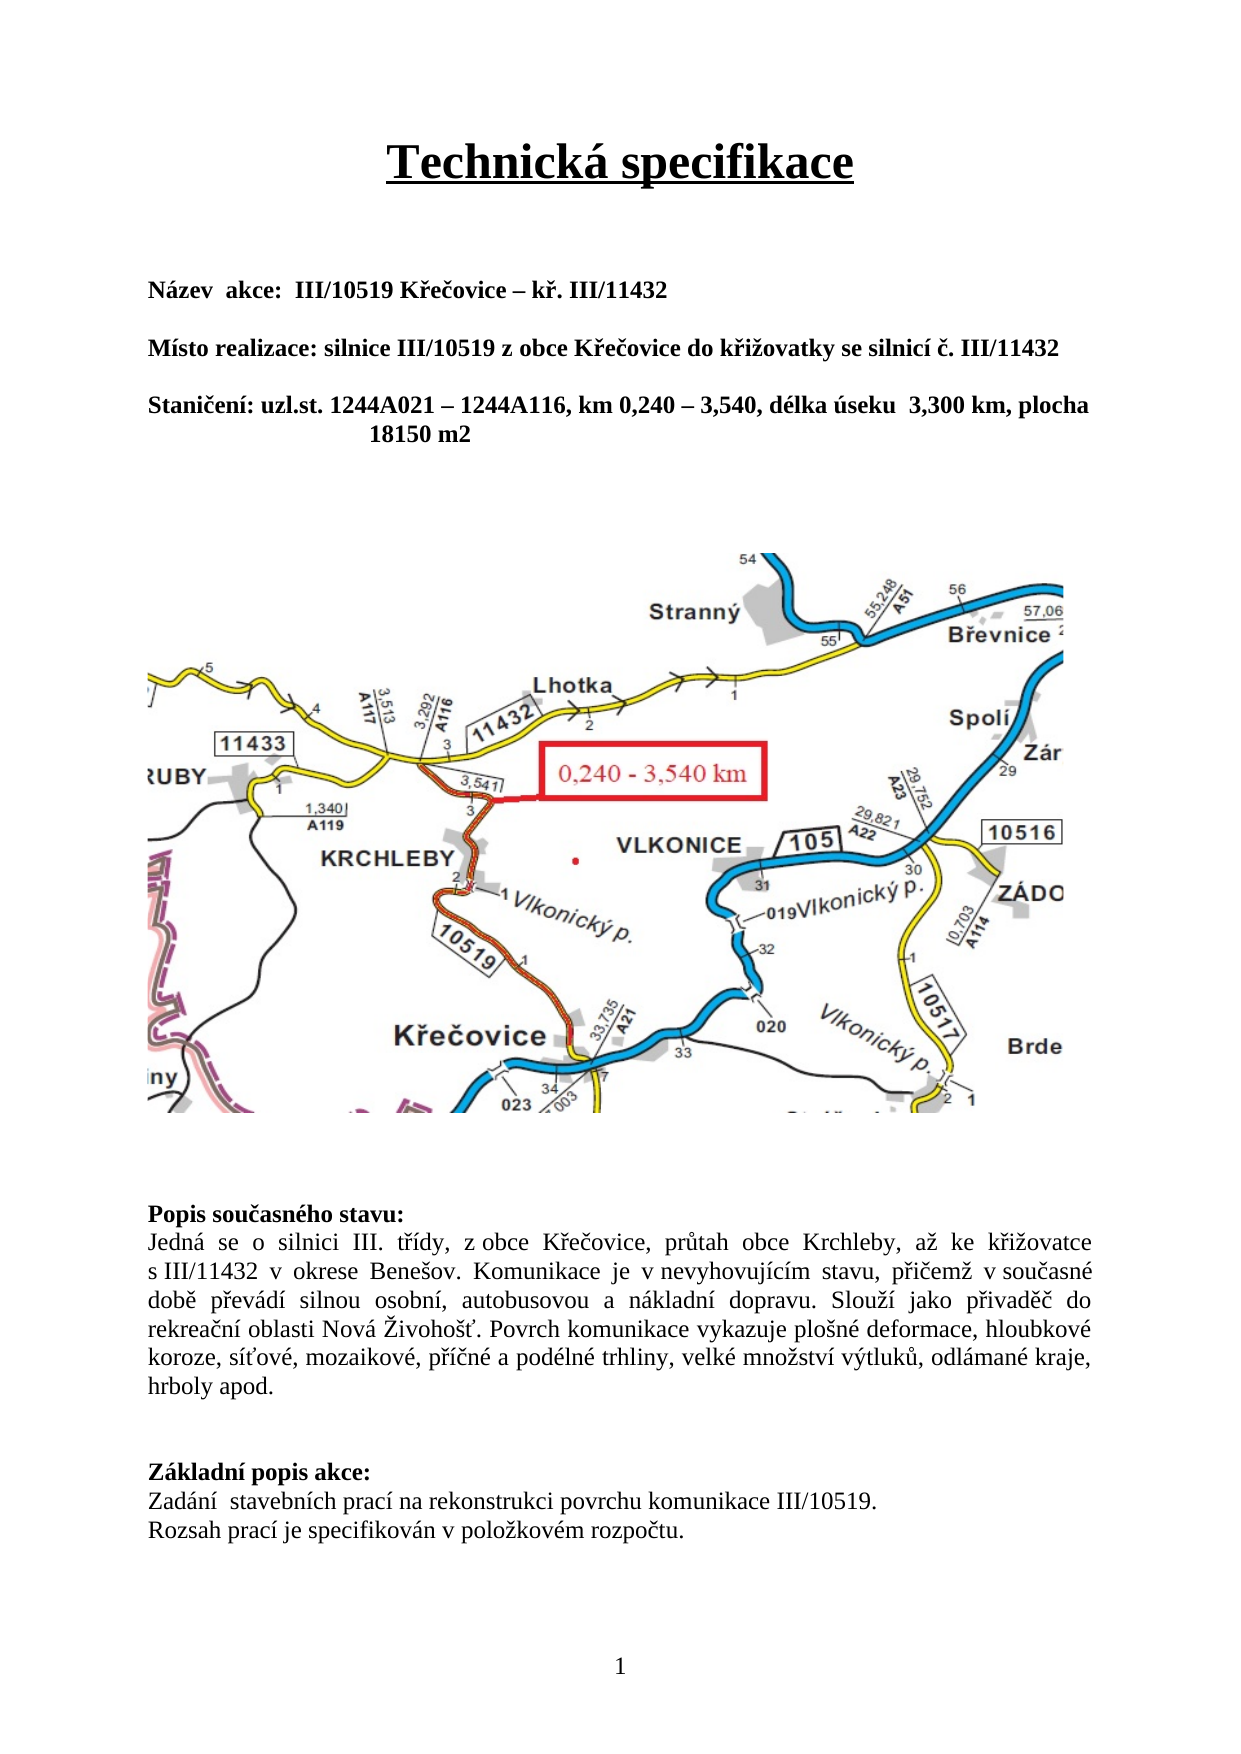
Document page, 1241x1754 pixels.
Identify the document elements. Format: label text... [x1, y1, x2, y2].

text Zadání stavebních prací na rekonstrukci povrchu komunikace III/10519. [148, 1486, 1092, 1515]
text Místo realizace: silnice III/10519 z obce Křečovice do křižovatky se silnicí č. III/11432 [148, 333, 1092, 361]
text Základní popis akce: [148, 1457, 1092, 1486]
text Jedná se o silnici III. třídy, z obce Křečovice, průtah obce Krchleby, až ke křižovatce s III/11432 v okrese Benešov. Komunikace je v nevyhovujícím stavu, přičemž v současné době převádí silnou osobní, autobusovou a nákladní dopravu. Slouží jako přivaděč do rekreační oblasti Nová Živohošť. Povrch komunikace vykazuje plošné deformace, hloubkové koroze, síťové, mozaikové, příčné a podélné trhliny, velké množství výtluků, odlámané kraje, hrboly apod. [148, 1227, 1092, 1400]
text Popis současného stavu: [148, 1199, 1092, 1227]
text Staničení: uzl.st. 1244A021 – 1244A116, km 0,240 – 3,540, délka úseku 3,300 km, plocha 18150 m2 [148, 390, 1092, 448]
picture [772, 553, 1064, 639]
title Technická specifikace [148, 131, 1092, 189]
picture [147, 553, 1064, 1113]
text Název akce: III/10519 Křečovice – kř. III/11432 [148, 275, 1092, 304]
text Rozsah prací je specifikován v položkovém rozpočtu. [148, 1515, 1092, 1544]
